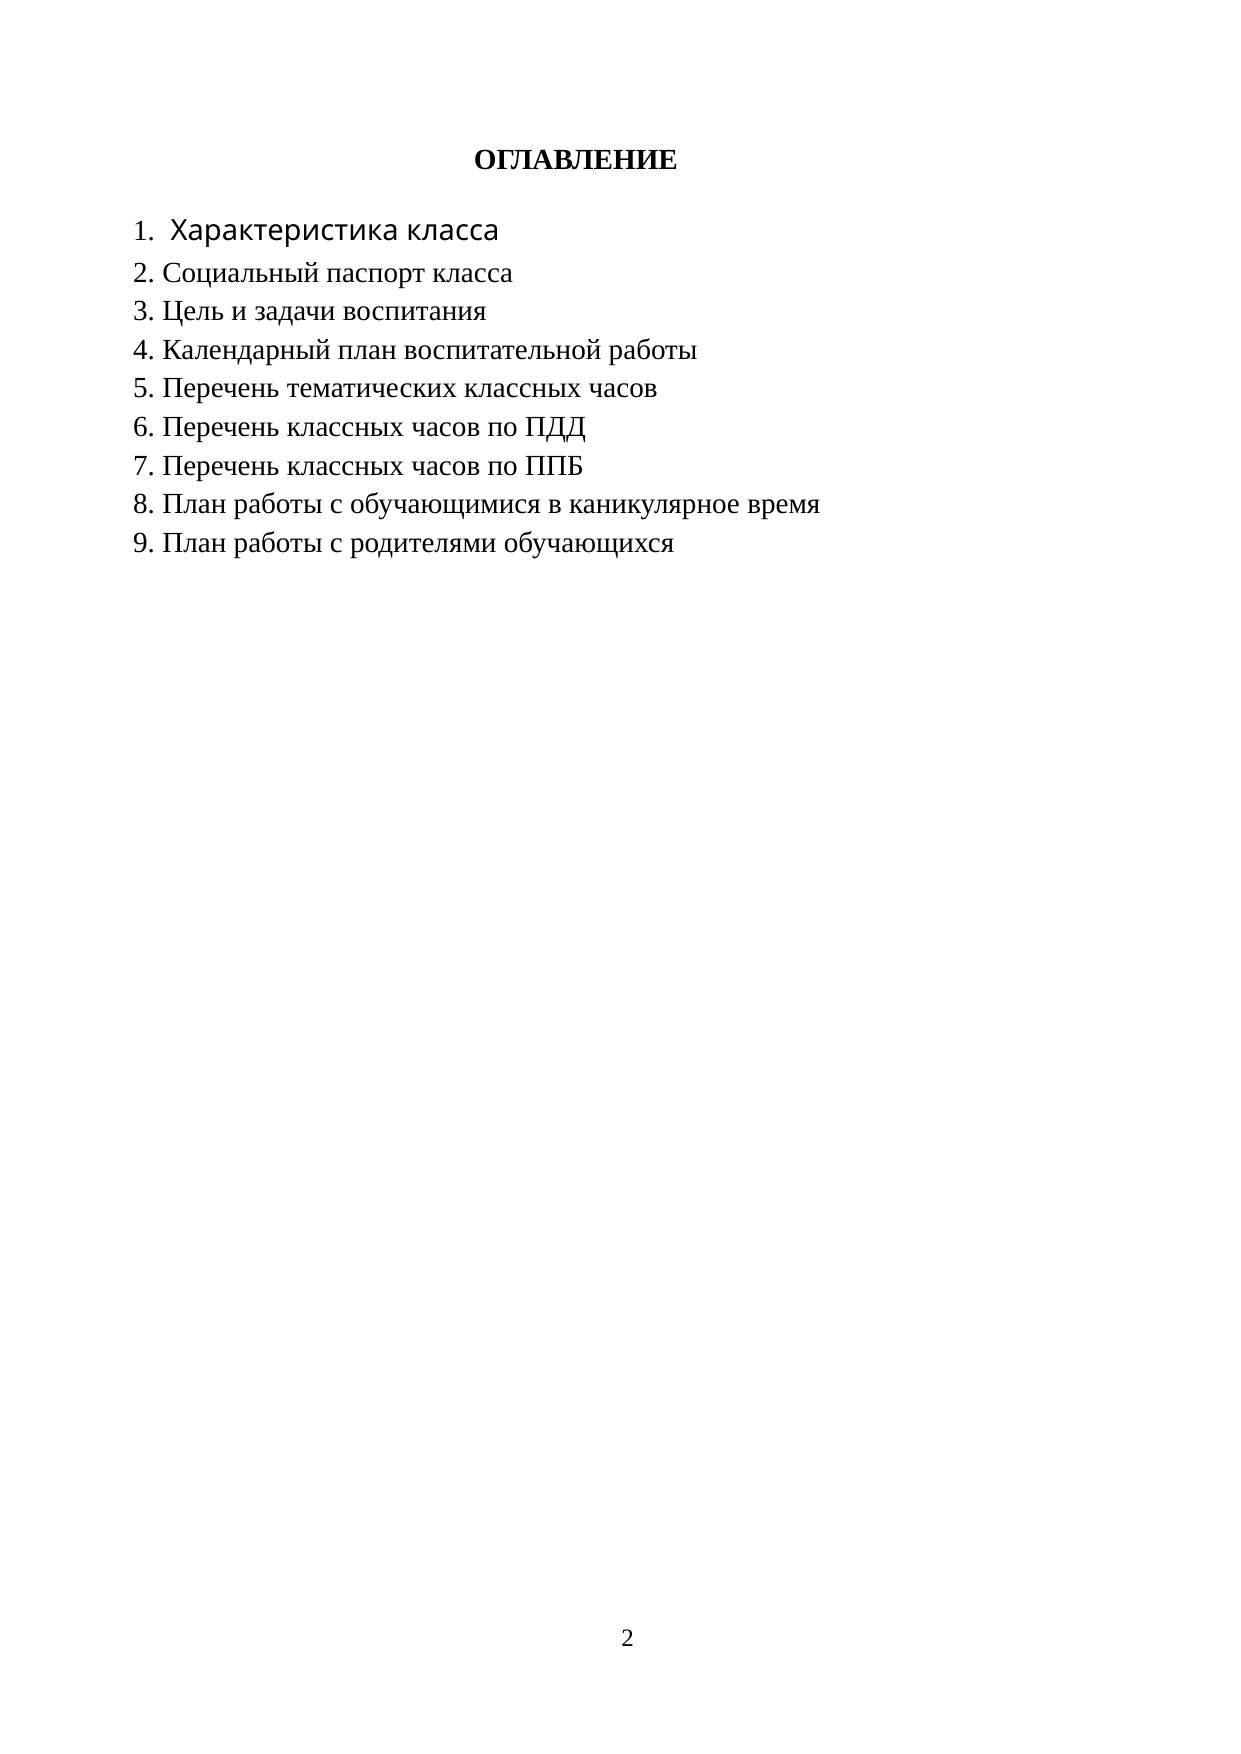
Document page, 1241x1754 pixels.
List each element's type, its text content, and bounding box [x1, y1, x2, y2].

text 5. Перечень тематических классных часов [133, 371, 1063, 404]
text 6. Перечень классных часов по ПДД [133, 409, 1063, 443]
text 3. Цель и задачи воспитания [133, 293, 1063, 327]
text 8. План работы с обучающимися в каникулярное время [133, 486, 1063, 520]
text ОГЛАВЛЕНИЕ [88, 142, 1063, 176]
list Характеристика класса [133, 209, 1063, 249]
text 9. План работы с родителями обучающихся [133, 525, 1063, 558]
text 4. Календарный план воспитательной работы [133, 332, 1063, 366]
text 7. Перечень классных часов по ППБ [133, 448, 1063, 481]
text 2. Социальный паспорт класса [133, 255, 1063, 288]
